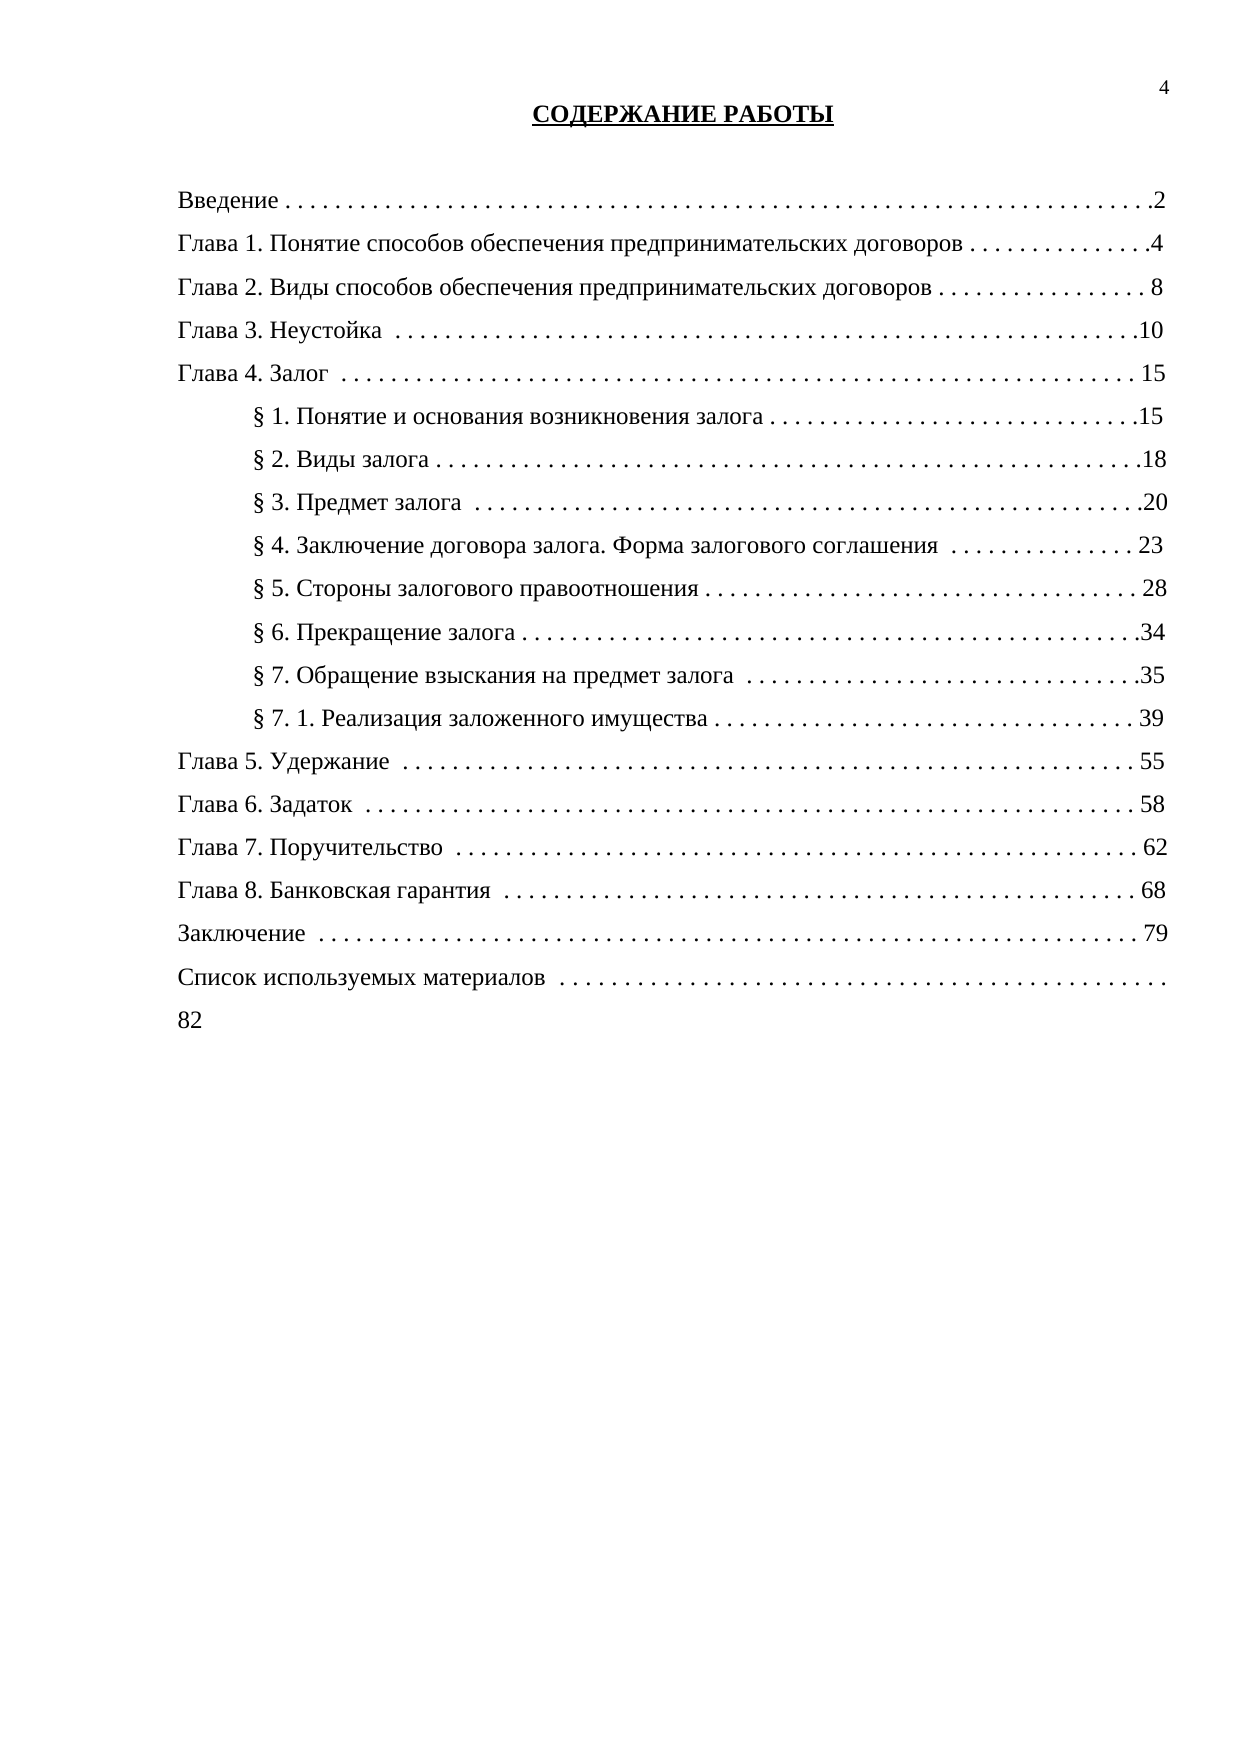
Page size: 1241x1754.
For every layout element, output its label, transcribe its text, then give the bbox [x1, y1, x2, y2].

text § 4. Заключение договора залога. Форма залогового соглашения . . . . . . . . . . . . . . . 23 [177, 530, 1169, 559]
text Глава 2. Виды способов обеспечения предпринимательских договоров . . . . . . . . . . . . . . . . . 8 [177, 272, 1169, 300]
text Введение . . . . . . . . . . . . . . . . . . . . . . . . . . . . . . . . . . . . . . . . . . . . . . . . . . . . . . . . . . . . . . . . . . . . . .2 [177, 185, 1169, 214]
text Список используемых материалов . . . . . . . . . . . . . . . . . . . . . . . . . . . . . . . . . . . . . . . . . . . . . . . 82 [177, 962, 1169, 1033]
text § 3. Предмет залога . . . . . . . . . . . . . . . . . . . . . . . . . . . . . . . . . . . . . . . . . . . . . . . . . . . . . .20 [177, 487, 1169, 516]
text § 5. Стороны залогового правоотношения . . . . . . . . . . . . . . . . . . . . . . . . . . . . . . . . . . . 28 [177, 573, 1169, 602]
text § 6. Прекращение залога . . . . . . . . . . . . . . . . . . . . . . . . . . . . . . . . . . . . . . . . . . . . . . . . . .34 [177, 617, 1169, 645]
text § 2. Виды залога . . . . . . . . . . . . . . . . . . . . . . . . . . . . . . . . . . . . . . . . . . . . . . . . . . . . . . . . .18 [177, 444, 1169, 473]
text Глава 1. Понятие способов обеспечения предпринимательских договоров . . . . . . . . . . . . . . .4 [177, 228, 1169, 257]
text Глава 7. Поручительство . . . . . . . . . . . . . . . . . . . . . . . . . . . . . . . . . . . . . . . . . . . . . . . . . . . . . . . 62 [177, 832, 1169, 861]
text § 7. Обращение взыскания на предмет залога . . . . . . . . . . . . . . . . . . . . . . . . . . . . . . . .35 [177, 660, 1169, 688]
text Глава 8. Банковская гарантия . . . . . . . . . . . . . . . . . . . . . . . . . . . . . . . . . . . . . . . . . . . . . . . . . . . 68 [177, 875, 1169, 904]
text § 1. Понятие и основания возникновения залога . . . . . . . . . . . . . . . . . . . . . . . . . . . . . .15 [177, 401, 1169, 430]
text Глава 4. Залог . . . . . . . . . . . . . . . . . . . . . . . . . . . . . . . . . . . . . . . . . . . . . . . . . . . . . . . . . . . . . . . . 15 [177, 358, 1169, 387]
text § 7. 1. Реализация заложенного имущества . . . . . . . . . . . . . . . . . . . . . . . . . . . . . . . . . . 39 [177, 703, 1169, 732]
text Заключение . . . . . . . . . . . . . . . . . . . . . . . . . . . . . . . . . . . . . . . . . . . . . . . . . . . . . . . . . . . . . . . . . . 79 [177, 918, 1169, 947]
text Глава 6. Задаток . . . . . . . . . . . . . . . . . . . . . . . . . . . . . . . . . . . . . . . . . . . . . . . . . . . . . . . . . . . . . . 58 [177, 789, 1169, 818]
text Глава 3. Неустойка . . . . . . . . . . . . . . . . . . . . . . . . . . . . . . . . . . . . . . . . . . . . . . . . . . . . . . . . . . . .10 [177, 315, 1169, 343]
text Глава 5. Удержание . . . . . . . . . . . . . . . . . . . . . . . . . . . . . . . . . . . . . . . . . . . . . . . . . . . . . . . . . . . 55 [177, 746, 1169, 775]
title СОДЕРЖАНИЕ РАБОТЫ [177, 99, 1169, 128]
